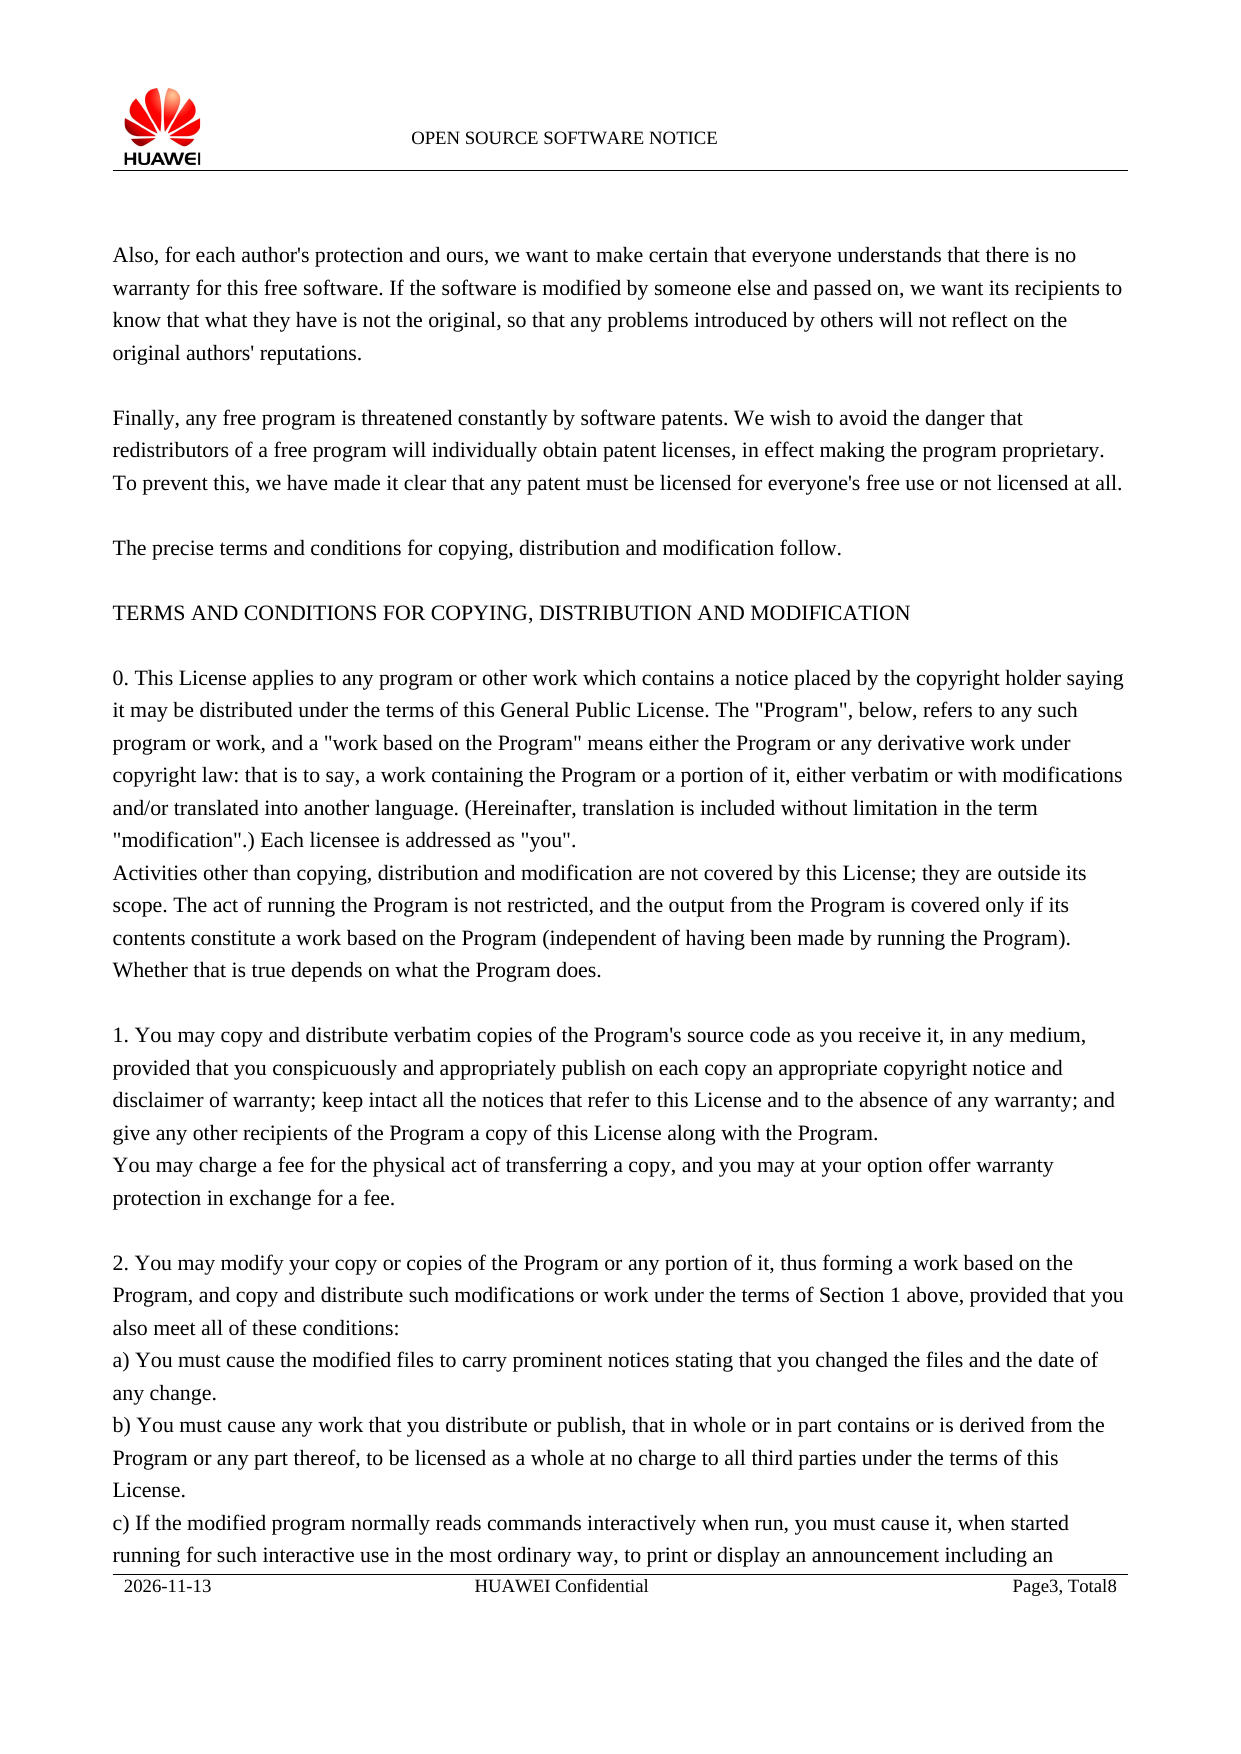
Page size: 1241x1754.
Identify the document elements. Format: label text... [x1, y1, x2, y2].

picture [124, 88, 201, 165]
